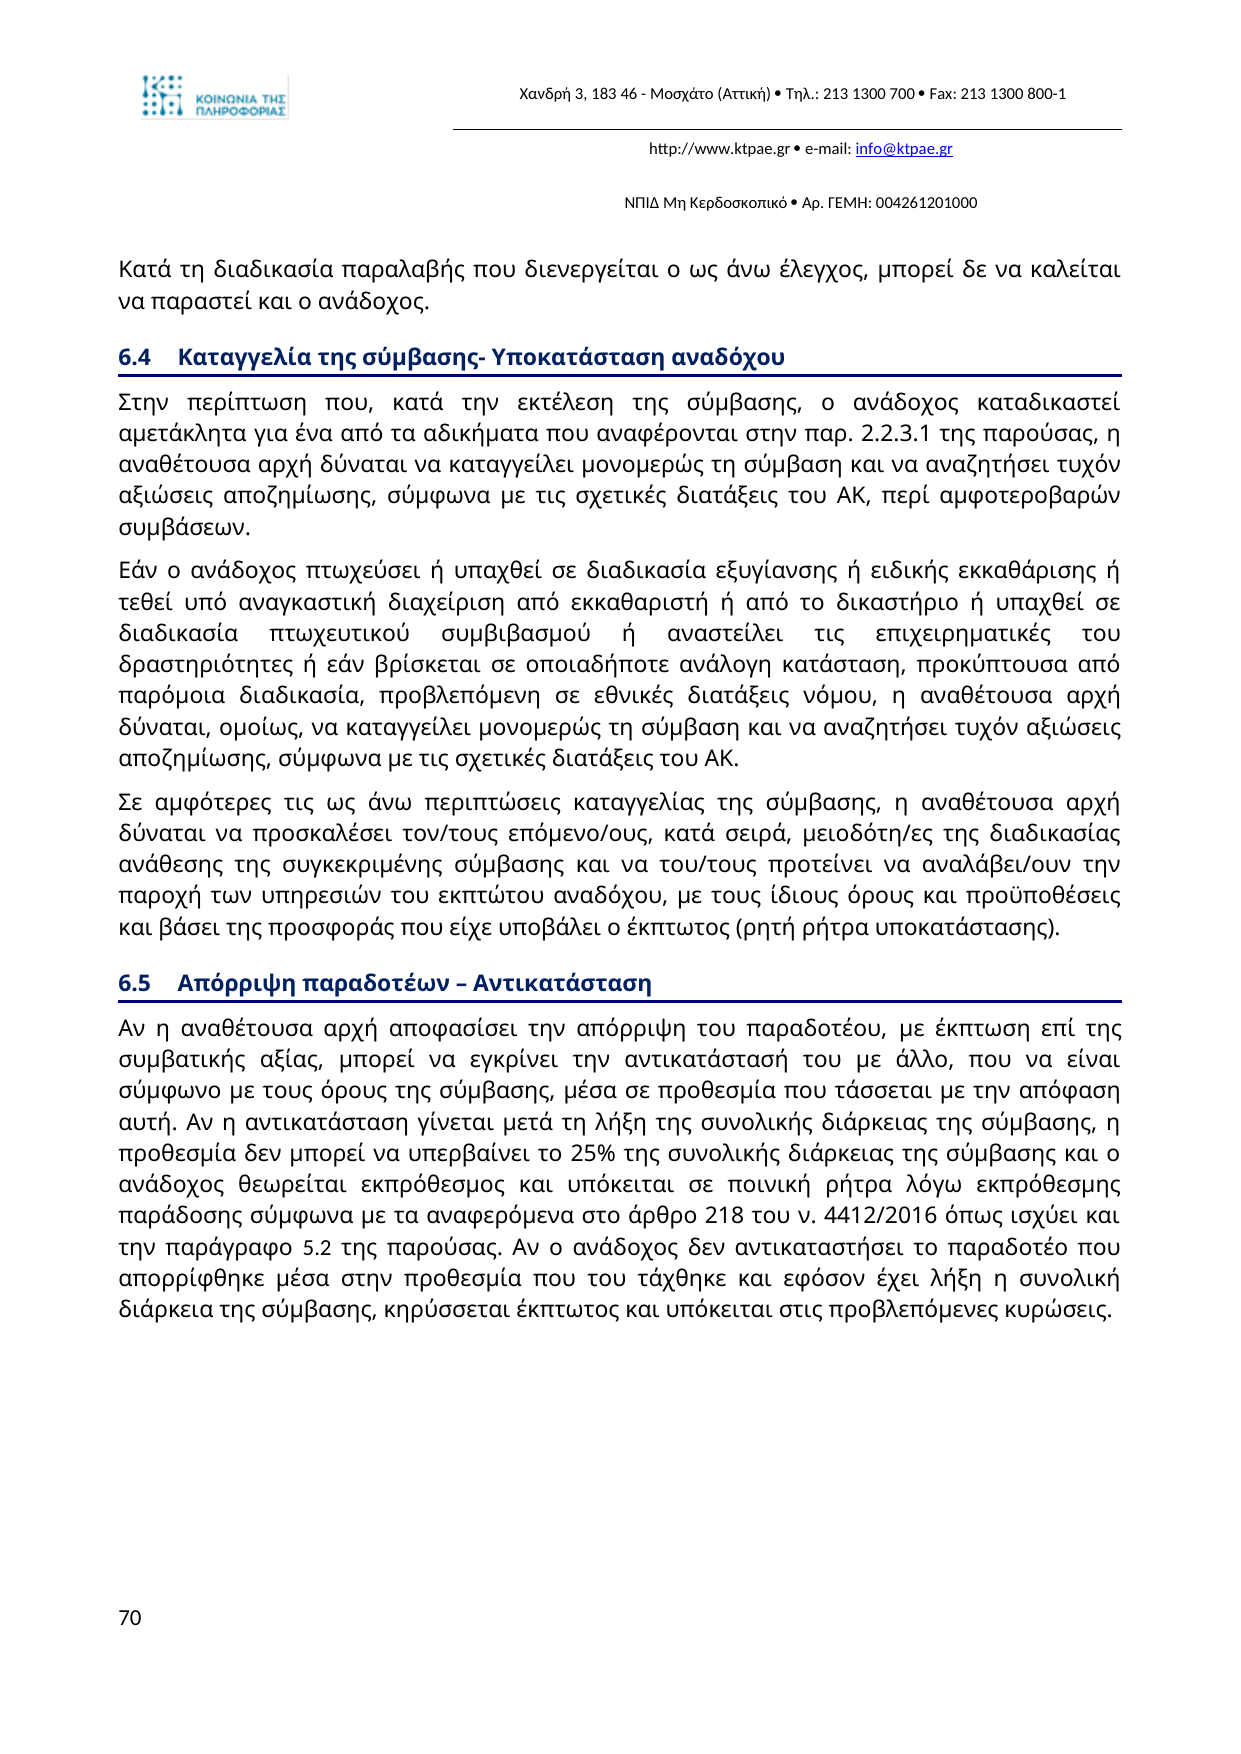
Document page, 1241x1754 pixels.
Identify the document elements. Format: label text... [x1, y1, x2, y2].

subtitle Καταγγελία της σύμβασης- Υποκατάσταση αναδόχου [118, 341, 1122, 374]
text Κατά τη διαδικασία παραλαβής που διενεργείται ο ως άνω έλεγχος, μπορεί δε να καλείται να παραστεί και ο ανάδοχος. [118, 253, 1122, 316]
subtitle Απόρριψη παραδοτέων – Αντικατάσταση [118, 967, 1122, 1000]
text Εάν ο ανάδοχος πτωχεύσει ή υπαχθεί σε διαδικασία εξυγίανσης ή ειδικής εκκαθάρισης ή τεθεί υπό αναγκαστική διαχείριση από εκκαθαριστή ή από το δικαστήριο ή υπαχθεί σε διαδικασία πτωχευτικού συμβιβασμού ή αναστείλει τις επιχειρηματικές του δραστηριότητες ή εάν βρίσκεται σε οποιαδήποτε ανάλογη κατάσταση, προκύπτουσα από παρόμοια διαδικασία, προβλεπόμενη σε εθνικές διατάξεις νόμου, η αναθέτουσα αρχή δύναται, ομοίως, να καταγγείλει μονομερώς τη σύμβαση και να αναζητήσει τυχόν αξιώσεις αποζημίωσης, σύμφωνα με τις σχετικές διατάξεις του ΑΚ. [118, 554, 1122, 773]
picture [140, 75, 289, 121]
text Στην περίπτωση που, κατά την εκτέλεση της σύμβασης, ο ανάδοχος καταδικαστεί αμετάκλητα για ένα από τα αδικήματα που αναφέρονται στην παρ. 2.2.3.1 της παρούσας, η αναθέτουσα αρχή δύναται να καταγγείλει μονομερώς τη σύμβαση και να αναζητήσει τυχόν αξιώσεις αποζημίωσης, σύμφωνα με τις σχετικές διατάξεις του ΑΚ, περί αμφοτεροβαρών συμβάσεων. [118, 386, 1122, 542]
text Σε αμφότερες τις ως άνω περιπτώσεις καταγγελίας της σύμβασης, η αναθέτουσα αρχή δύναται να προσκαλέσει τον/τους επόμενο/ους, κατά σειρά, μειοδότη/ες της διαδικασίας ανάθεσης της συγκεκριμένης σύμβασης και να του/τους προτείνει να αναλάβει/ουν την παροχή των υπηρεσιών του εκπτώτου αναδόχου, με τους ίδιους όρους και προϋποθέσεις και βάσει της προσφοράς που είχε υποβάλει ο έκπτωτος (ρητή ρήτρα υποκατάστασης). [118, 786, 1122, 942]
text Αν η αναθέτουσα αρχή αποφασίσει την απόρριψη του παραδοτέου, με έκπτωση επί της συμβατικής αξίας, μπορεί να εγκρίνει την αντικατάστασή του με άλλο, που να είναι σύμφωνο με τους όρους της σύμβασης, μέσα σε προθεσμία που τάσσεται με την απόφαση αυτή. Αν η αντικατάσταση γίνεται μετά τη λήξη της συνολικής διάρκειας της σύμβασης, η προθεσμία δεν μπορεί να υπερβαίνει το 25% της συνολικής διάρκειας της σύμβασης και ο ανάδοχος θεωρείται εκπρόθεσμος και υπόκειται σε ποινική ρήτρα λόγω εκπρόθεσμης παράδοσης σύμφωνα με τα αναφερόμενα στο άρθρο 218 του ν. 4412/2016 όπως ισχύει και την παράγραφο 5.2 της παρούσας. Αν ο ανάδοχος δεν αντικαταστήσει το παραδοτέο που απορρίφθηκε μέσα στην προθεσμία που του τάχθηκε και εφόσον έχει λήξη η συνολική διάρκεια της σύμβασης, κηρύσσεται έκπτωτος και υπόκειται στις προβλεπόμενες κυρώσεις. [118, 1012, 1122, 1324]
